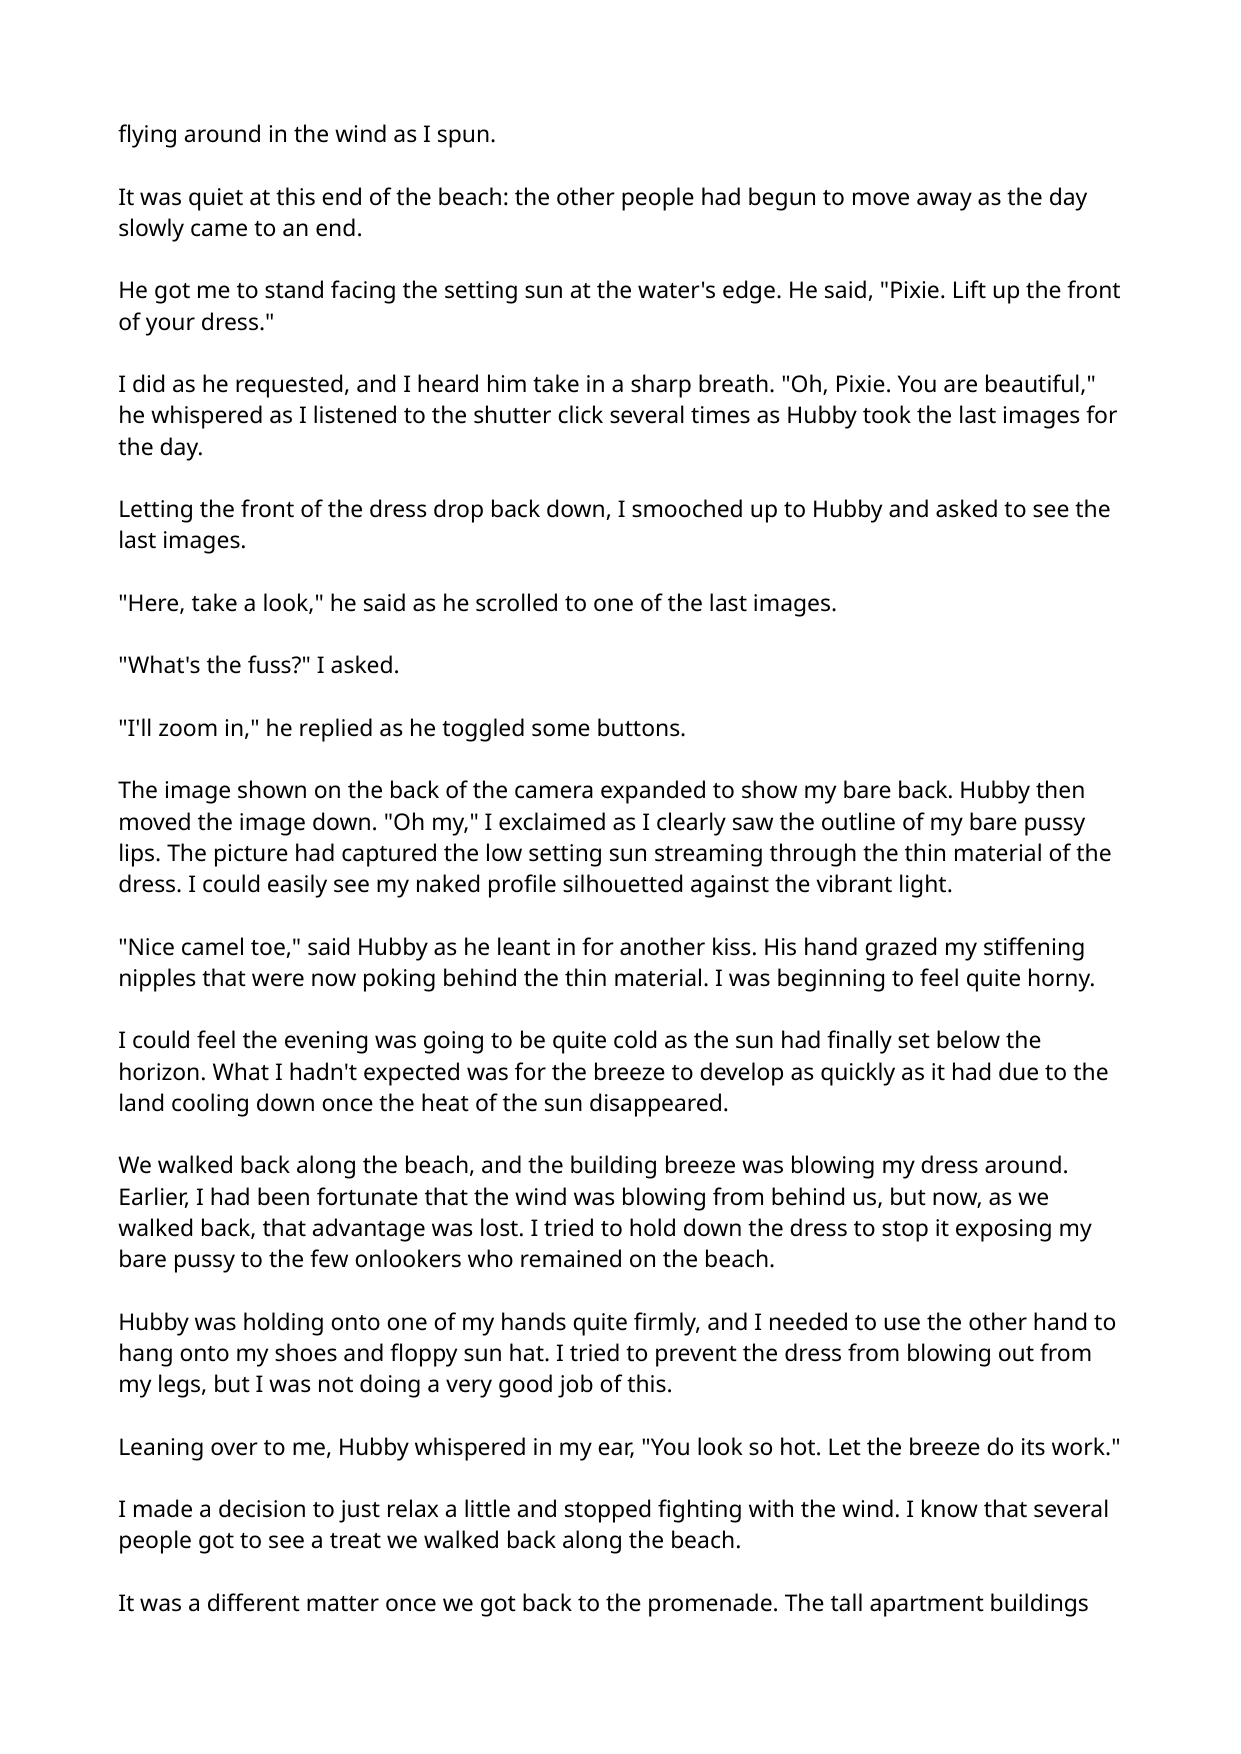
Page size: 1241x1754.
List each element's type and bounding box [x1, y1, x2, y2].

text [118, 118, 1122, 1618]
